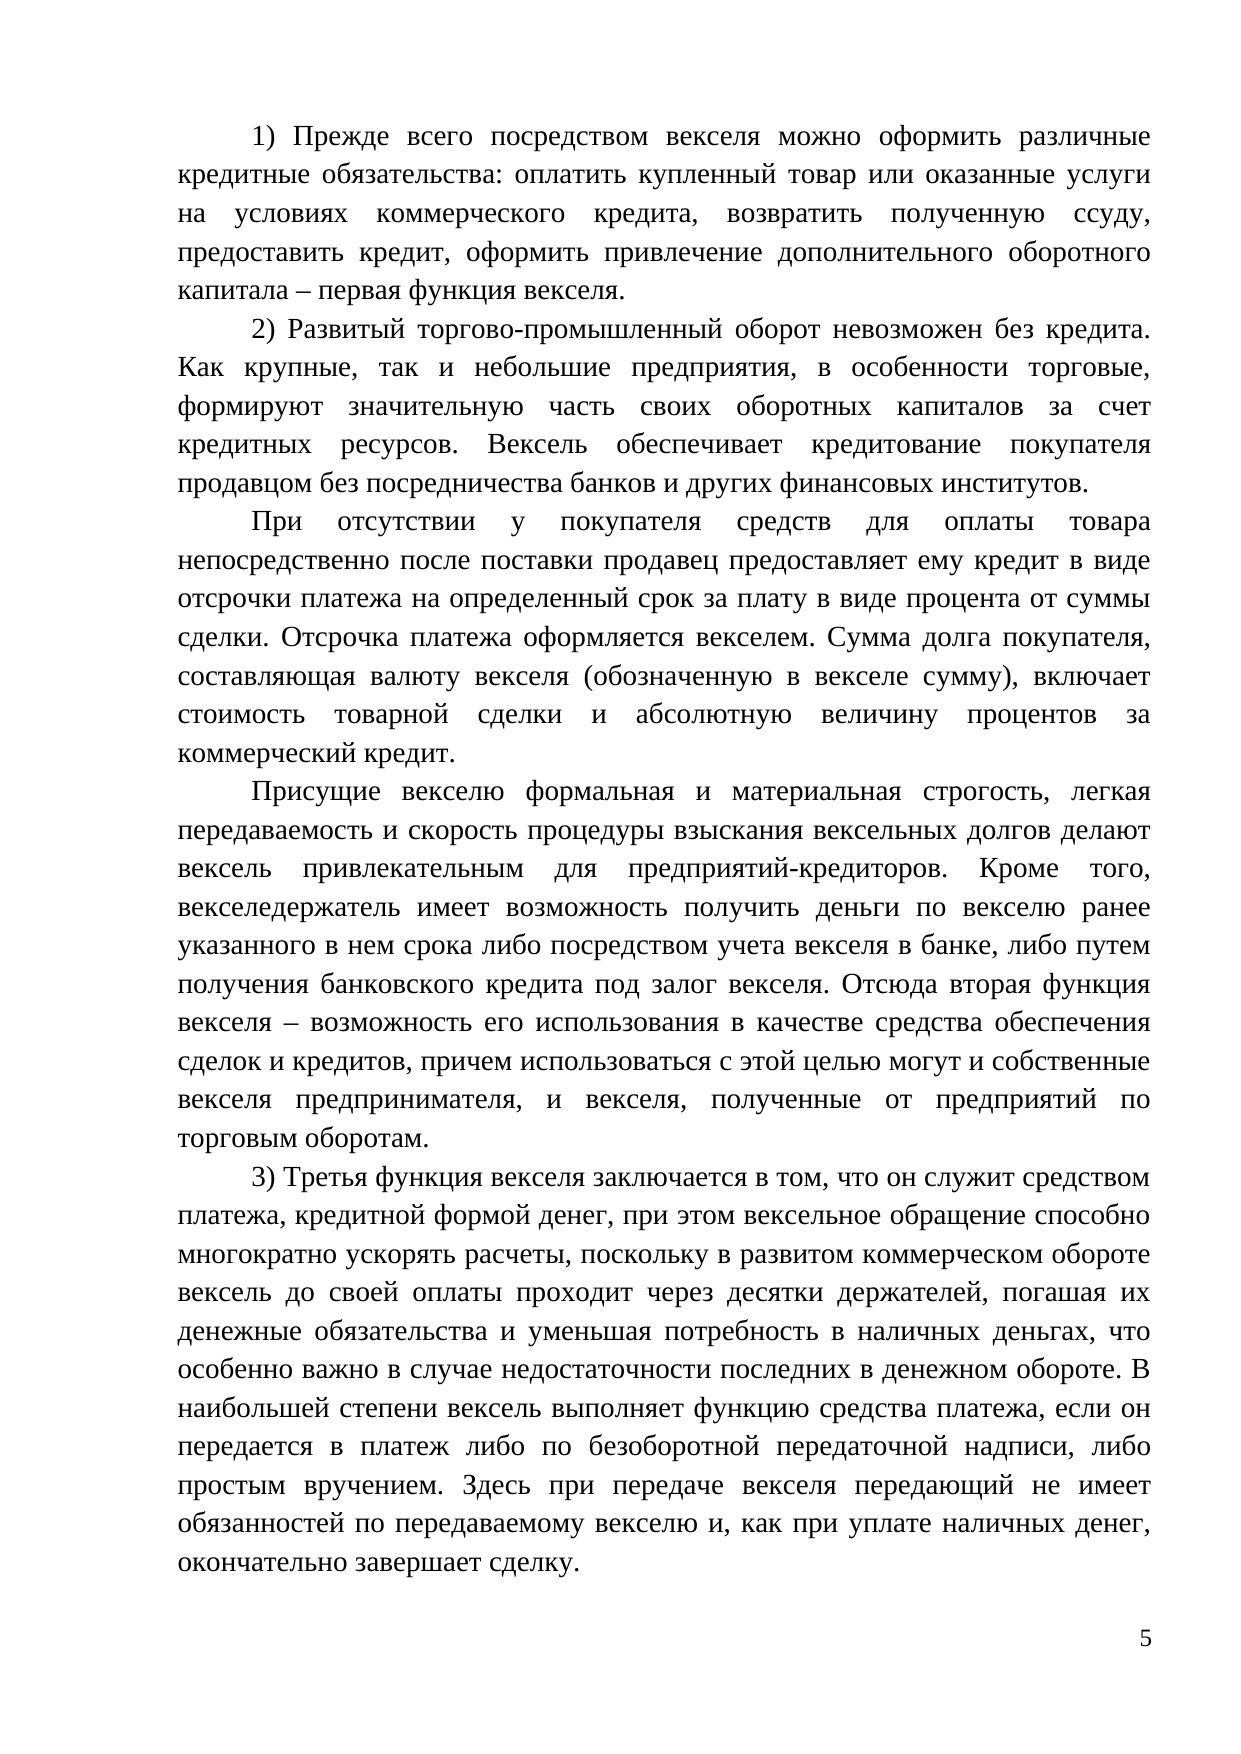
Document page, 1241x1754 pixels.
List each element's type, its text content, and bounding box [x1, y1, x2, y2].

text 2) Развитый торгово-промышленный оборот невозможен без кредита. Как крупные, так и небольшие предприятия, в особенности торговые, формируют значительную часть своих оборотных капиталов за счет кредитных ресурсов. Вексель обеспечивает кредитование покупателя продавцом без посредничества банков и других финансовых институтов. [177, 311, 1152, 498]
text Присущие векселю формальная и материальная строгость, легкая передаваемость и скорость процедуры взыскания вексельных долгов делают вексель привлекательным для предприятий-кредиторов. Кроме того, векселедержатель имеет возможность получить деньги по векселю ранее указанного в нем срока либо посредством учета векселя в банке, либо путем получения банковского кредита под залог векселя. Отсюда вторая функция векселя – возможность его использования в качестве средства обеспечения сделок и кредитов, причем использоваться с этой целью могут и собственные векселя предпринимателя, и векселя, полученные от предприятий по торговым оборотам. [177, 773, 1152, 1154]
text 1) Прежде всего посредством векселя можно оформить различные кредитные обязательства: оплатить купленный товар или оказанные услуги на условиях коммерческого кредита, возвратить полученную ссуду, предоставить кредит, оформить привлечение дополнительного оборотного капитала – первая функция векселя. [177, 118, 1152, 306]
text При отсутствии у покупателя средств для оплаты товара непосредственно после поставки продавец предоставляет ему кредит в виде отсрочки платежа на определенный срок за плату в виде процента от суммы сделки. Отсрочка платежа оформляется векселем. Сумма долга покупателя, составляющая валюту векселя (обозначенную в векселе сумму), включает стоимость товарной сделки и абсолютную величину процентов за коммерческий кредит. [177, 503, 1152, 768]
text 3) Третья функция векселя заключается в том, что он служит средством платежа, кредитной формой денег, при этом вексельное обращение способно многократно ускорять расчеты, поскольку в развитом коммерческом обороте вексель до своей оплаты проходит через десятки держателей, погашая их денежные обязательства и уменьшая потребность в наличных деньгах, что особенно важно в случае недостаточности последних в денежном обороте. В наибольшей степени вексель выполняет функцию средства платежа, если он передается в платеж либо по безоборотной передаточной надписи, либо простым вручением. Здесь при передаче векселя передающий не имеет обязанностей по передаваемому векселю и, как при уплате наличных денег, окончательно завершает сделку. [177, 1159, 1152, 1578]
